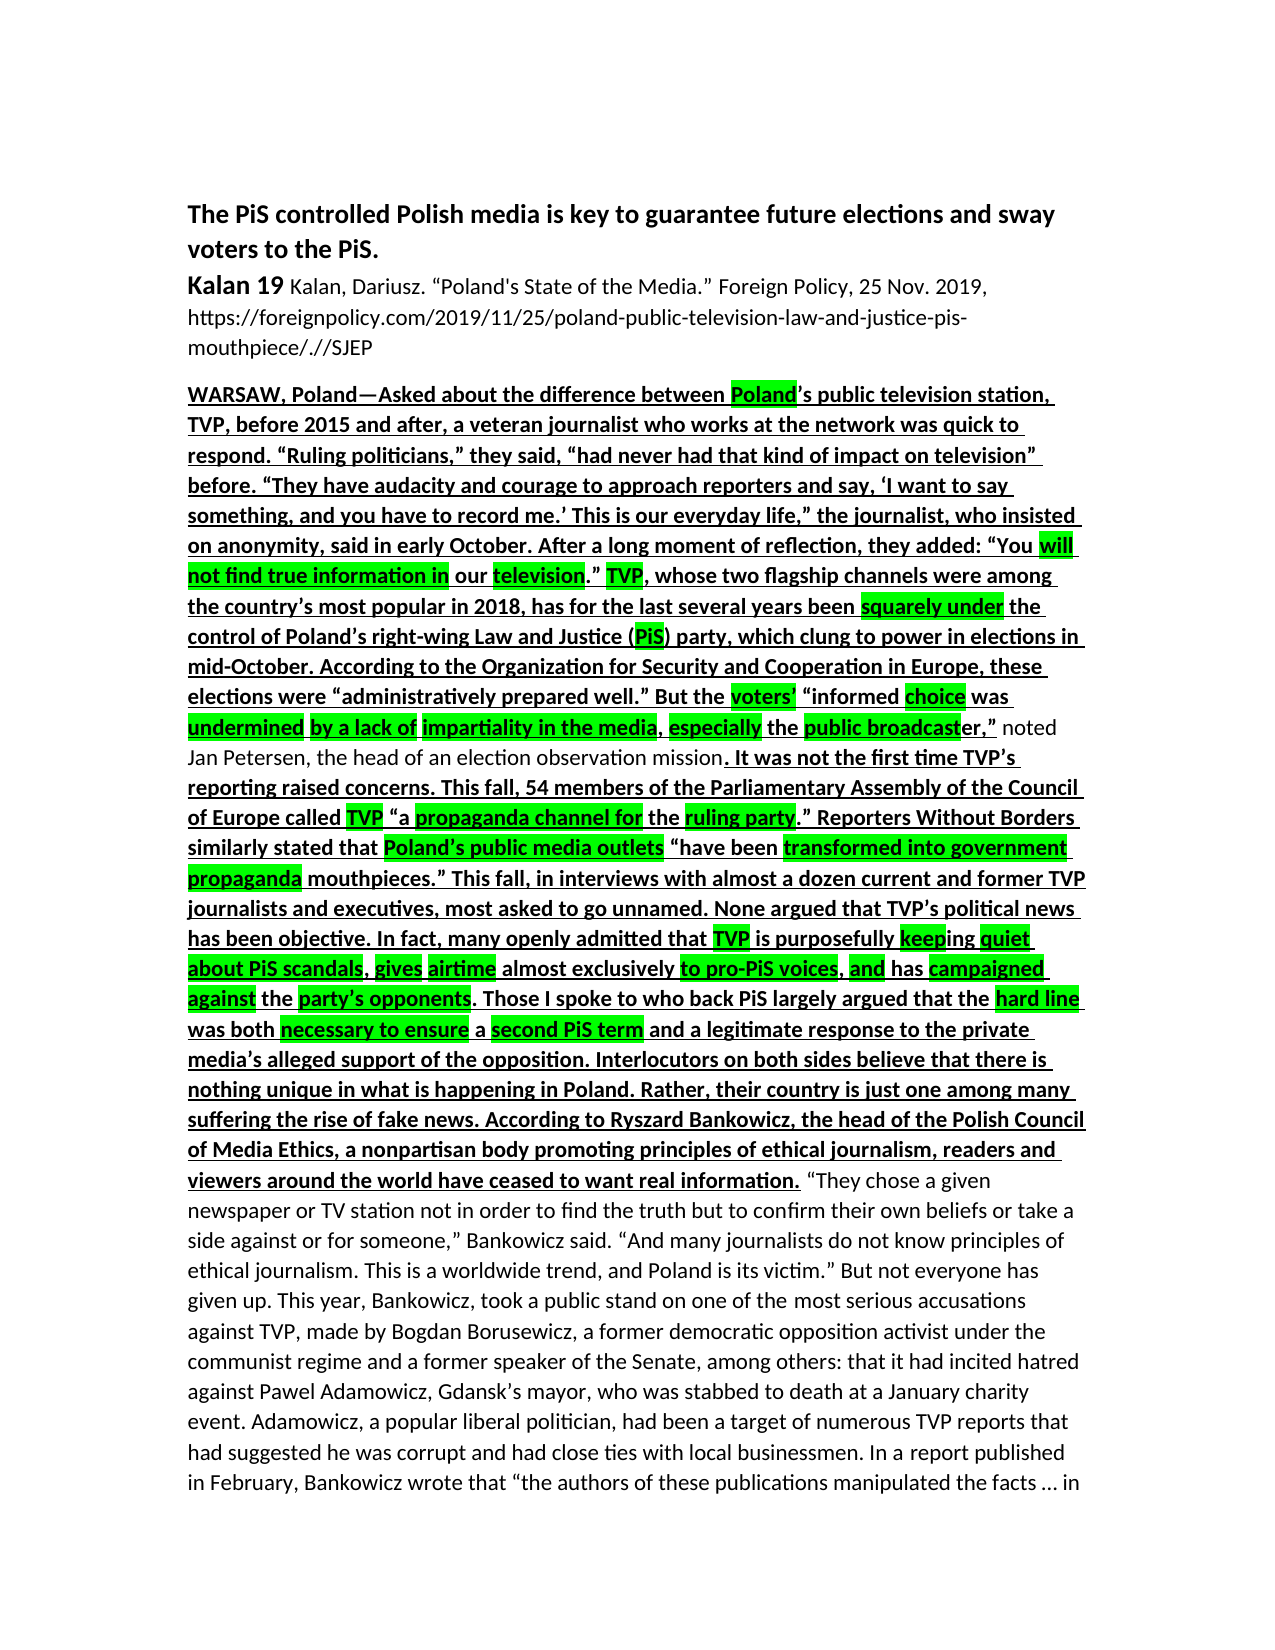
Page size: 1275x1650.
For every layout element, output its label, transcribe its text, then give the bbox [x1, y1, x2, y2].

text Kalan 19 Kalan, Dariusz. “Poland's State of the Media.” Foreign Policy, 25 Nov. 2019, https://foreignpolicy.com/2019/11/25/poland-public-television-law-and-justice-pis-mouthpiece/.//SJEP [187, 268, 1087, 362]
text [187, 380, 1087, 1496]
subtitle The PiS controlled Polish media is key to guarantee future elections and sway voters to the PiS. [187, 197, 1087, 266]
